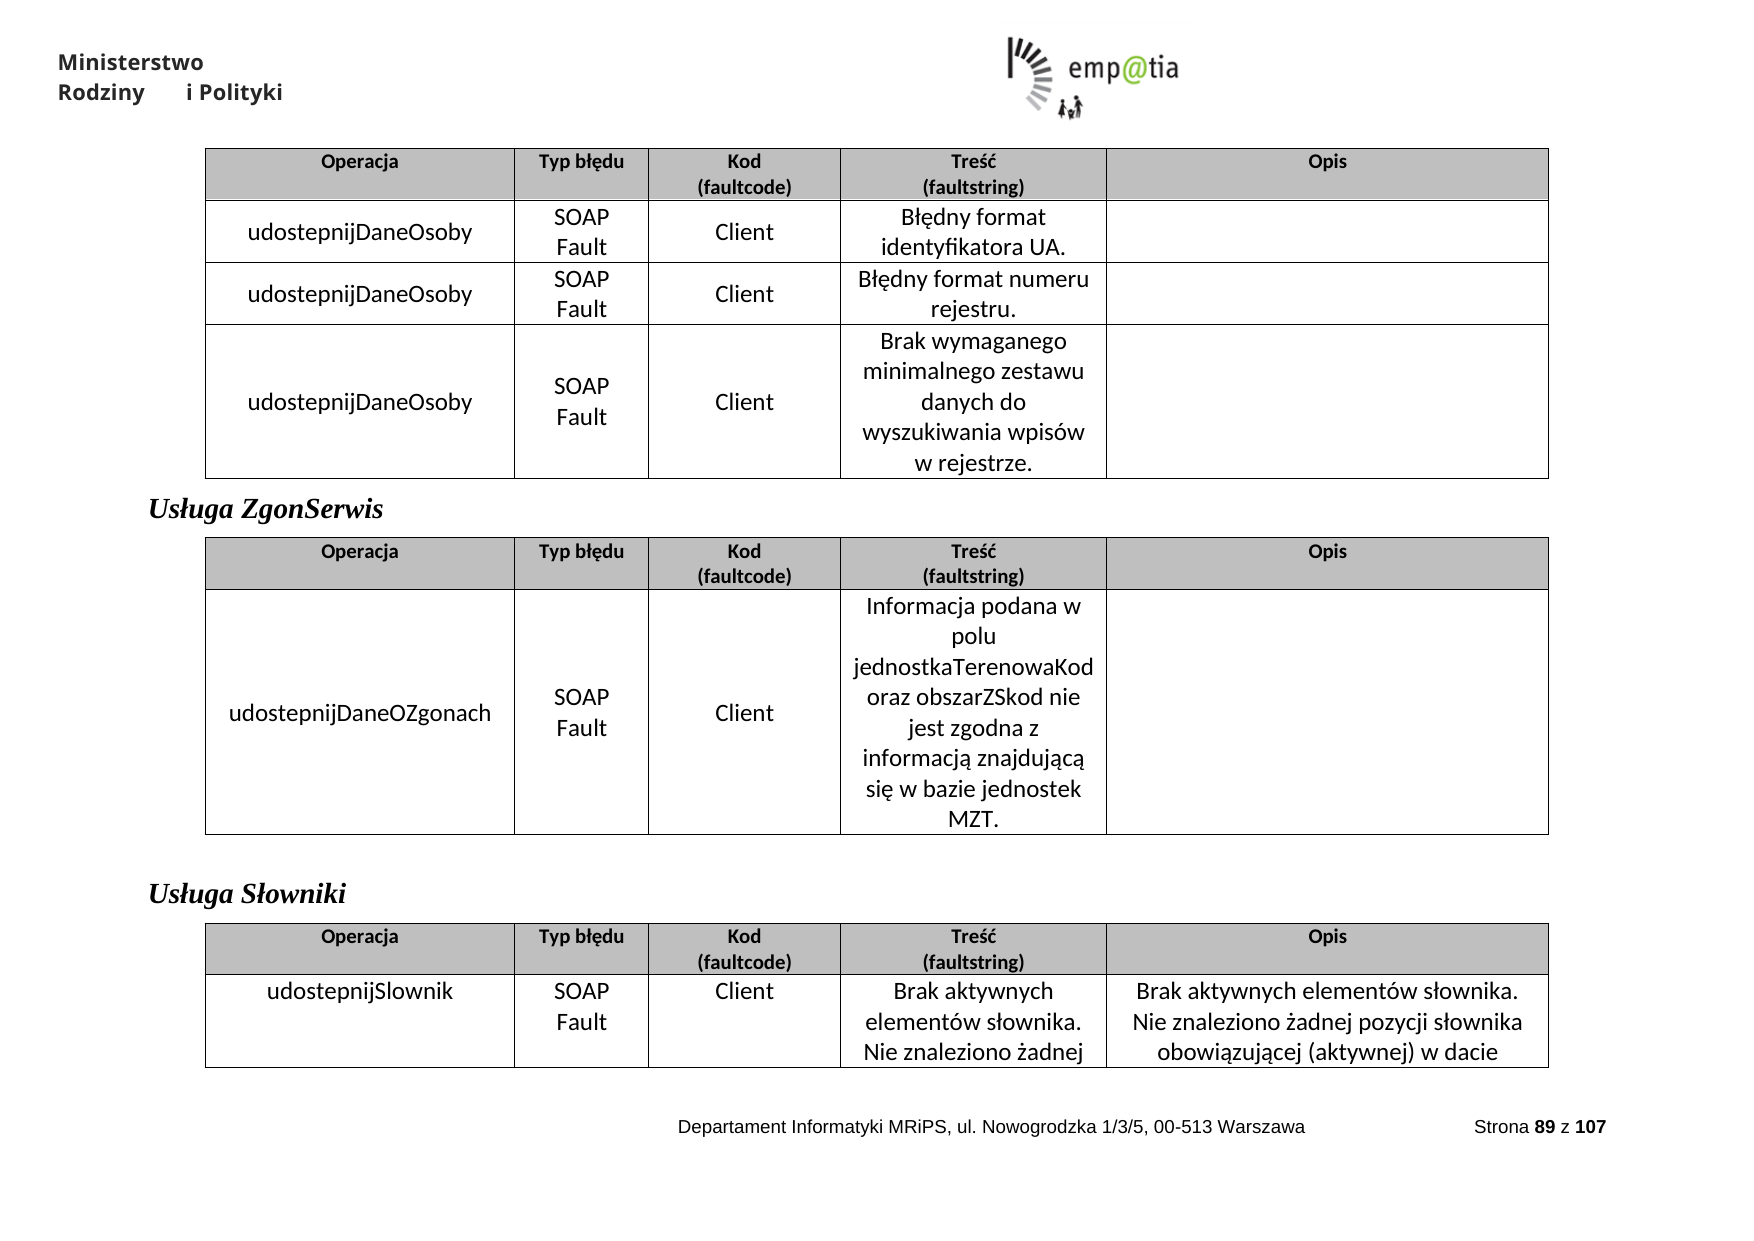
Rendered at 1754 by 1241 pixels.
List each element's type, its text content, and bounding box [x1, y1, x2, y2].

table_cell Client [649, 201, 840, 262]
subtitle Usługa ZgonSerwis [148, 491, 1606, 524]
table_header Typ błędu [515, 538, 648, 589]
subtitle Usługa Słowniki [148, 876, 1606, 910]
table_cell SOAP Fault [515, 975, 648, 1067]
table_cell Client [649, 975, 840, 1067]
table_cell udostepnijDaneOsoby [206, 201, 514, 262]
table_cell udostepnijSlownik [206, 975, 514, 1067]
table_cell Client [649, 263, 840, 324]
table_header Operacja [206, 924, 514, 974]
table_header Typ błędu [515, 924, 648, 974]
table_cell udostepnijDaneOsoby [206, 325, 514, 477]
table_header Opis [1107, 538, 1548, 589]
table_header Operacja [206, 149, 514, 199]
table_header Kod (faultcode) [649, 924, 840, 974]
table_cell SOAP Fault [515, 201, 648, 262]
table_header Kod (faultcode) [649, 538, 840, 589]
picture [1001, 22, 1193, 129]
table_cell [1107, 201, 1548, 262]
table_cell Client [649, 325, 840, 477]
table_cell Informacja podana w polu jednostkaTerenowaKod oraz obszarZSkod nie jest zgodna z informacją znajdującą się w bazie jednostek MZT. [841, 590, 1106, 834]
table_header Opis [1107, 149, 1548, 199]
table_header Kod (faultcode) [649, 149, 840, 199]
table_cell udostepnijDaneOZgonach [206, 590, 514, 834]
table_cell SOAP Fault [515, 263, 648, 324]
table_cell Błędny format identyfikatora UA. [841, 201, 1106, 262]
table_header Treść (faultstring) [841, 149, 1106, 199]
table_cell [1107, 263, 1548, 324]
table_cell [1107, 325, 1548, 477]
table_cell Brak wymaganego minimalnego zestawu danych do wyszukiwania wpisów w rejestrze. [841, 325, 1106, 477]
table_cell [1107, 590, 1548, 834]
table_header Opis [1107, 924, 1548, 974]
table_header Typ błędu [515, 149, 648, 199]
table_cell SOAP Fault [515, 325, 648, 477]
table_header Treść (faultstring) [841, 538, 1106, 589]
table_cell SOAP Fault [515, 590, 648, 834]
table_header Treść (faultstring) [841, 924, 1106, 974]
table_cell udostepnijDaneOsoby [206, 263, 514, 324]
table_cell Błędny format numeru rejestru. [841, 263, 1106, 324]
table_cell Client [649, 590, 840, 834]
table_header Operacja [206, 538, 514, 589]
